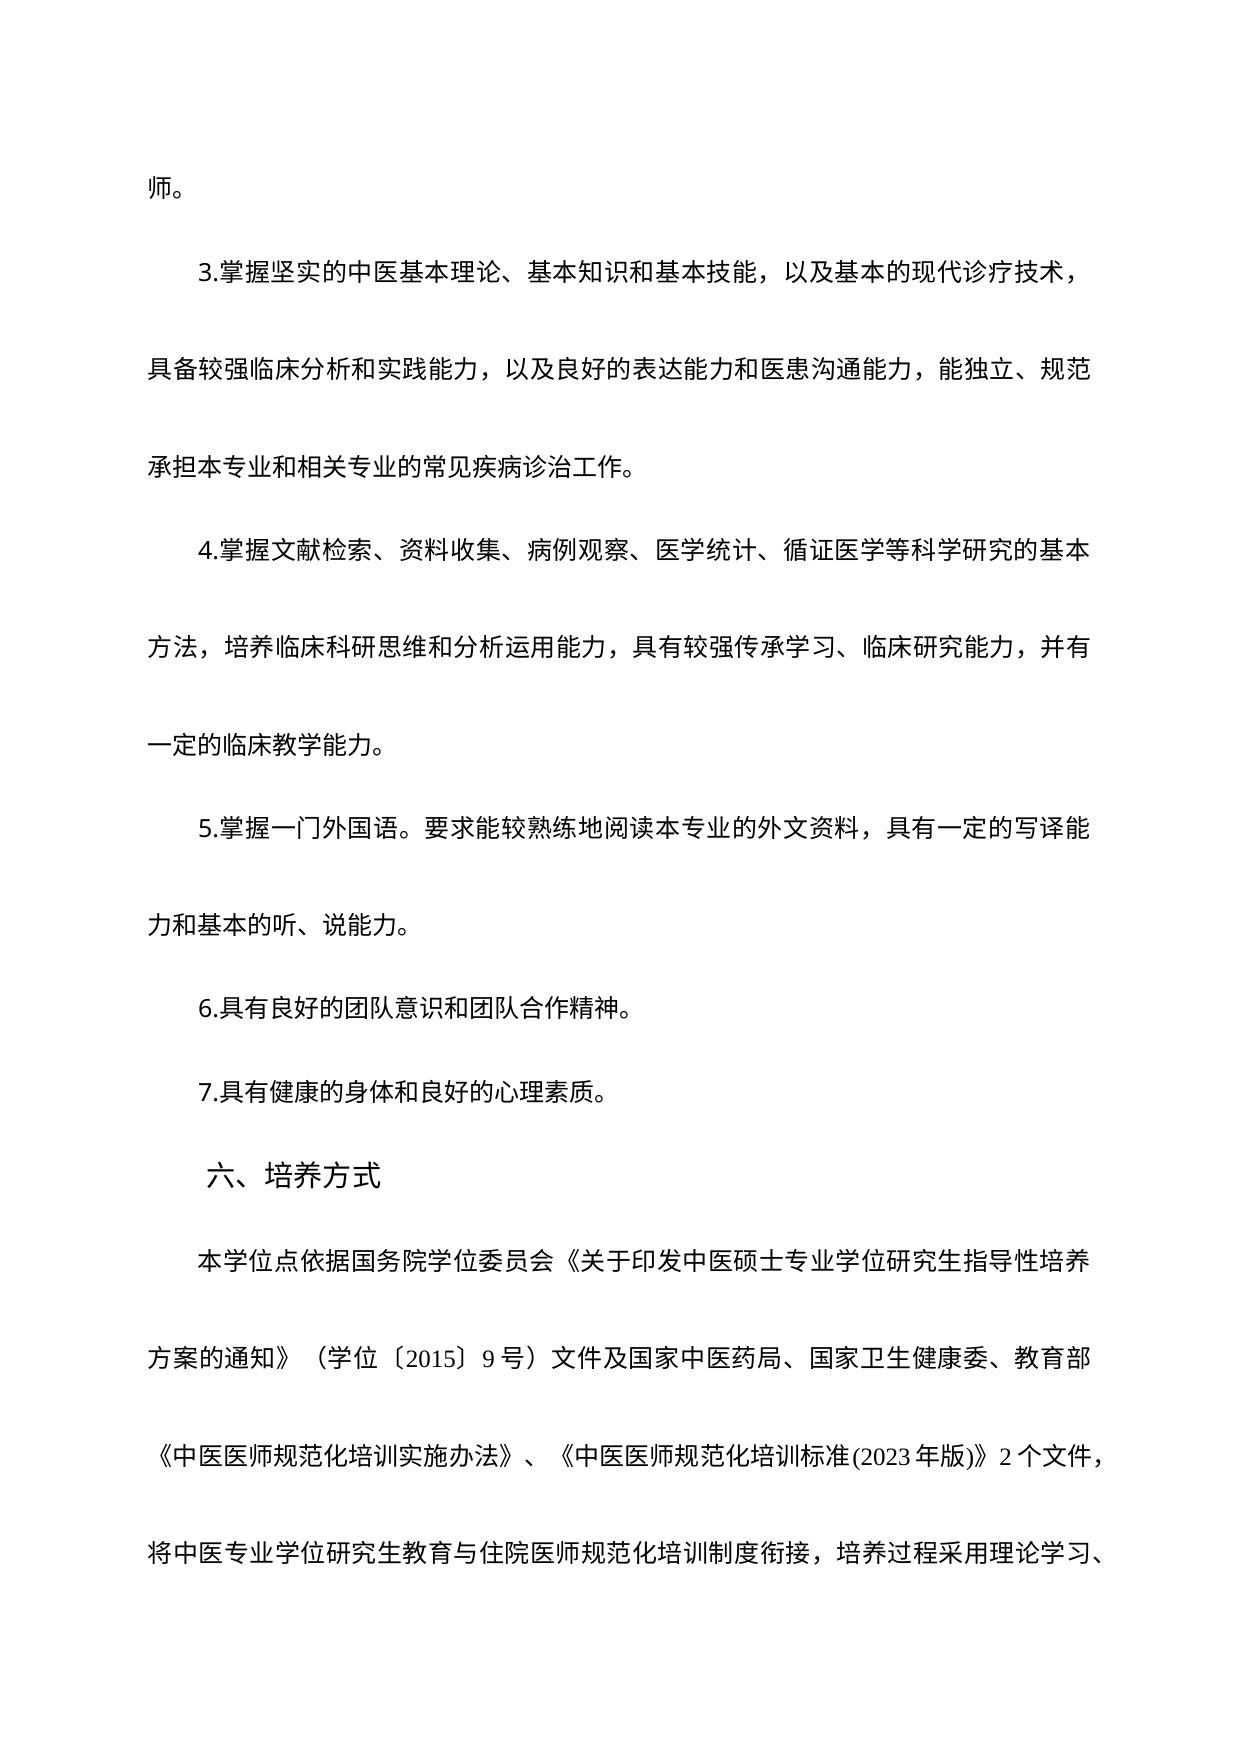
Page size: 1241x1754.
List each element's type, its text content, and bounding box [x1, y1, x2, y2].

text 7.具有健康的身体和良好的心理素质。 [148, 1058, 1092, 1123]
text 3.掌握坚实的中医基本理论、基本知识和基本技能，以及基本的现代诊疗技术，具备较强临床分析和实践能力，以及良好的表达能力和医患沟通能力，能独立、规范承担本专业和相关专业的常见疾病诊治工作。 [148, 238, 1092, 498]
text 六、培养方式 [148, 1141, 1092, 1206]
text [148, 1227, 1092, 1584]
text 5.掌握一门外国语。要求能较熟练地阅读本专业的外文资料，具有一定的写译能力和基本的听、说能力。 [148, 794, 1092, 956]
text 4.掌握文献检索、资料收集、病例观察、医学统计、循证医学等科学研究的基本方法，培养临床科研思维和分析运用能力，具有较强传承学习、临床研究能力，并有一定的临床教学能力。 [148, 516, 1092, 776]
text 6.具有良好的团队意识和团队合作精神。 [148, 974, 1092, 1039]
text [148, 154, 1092, 219]
